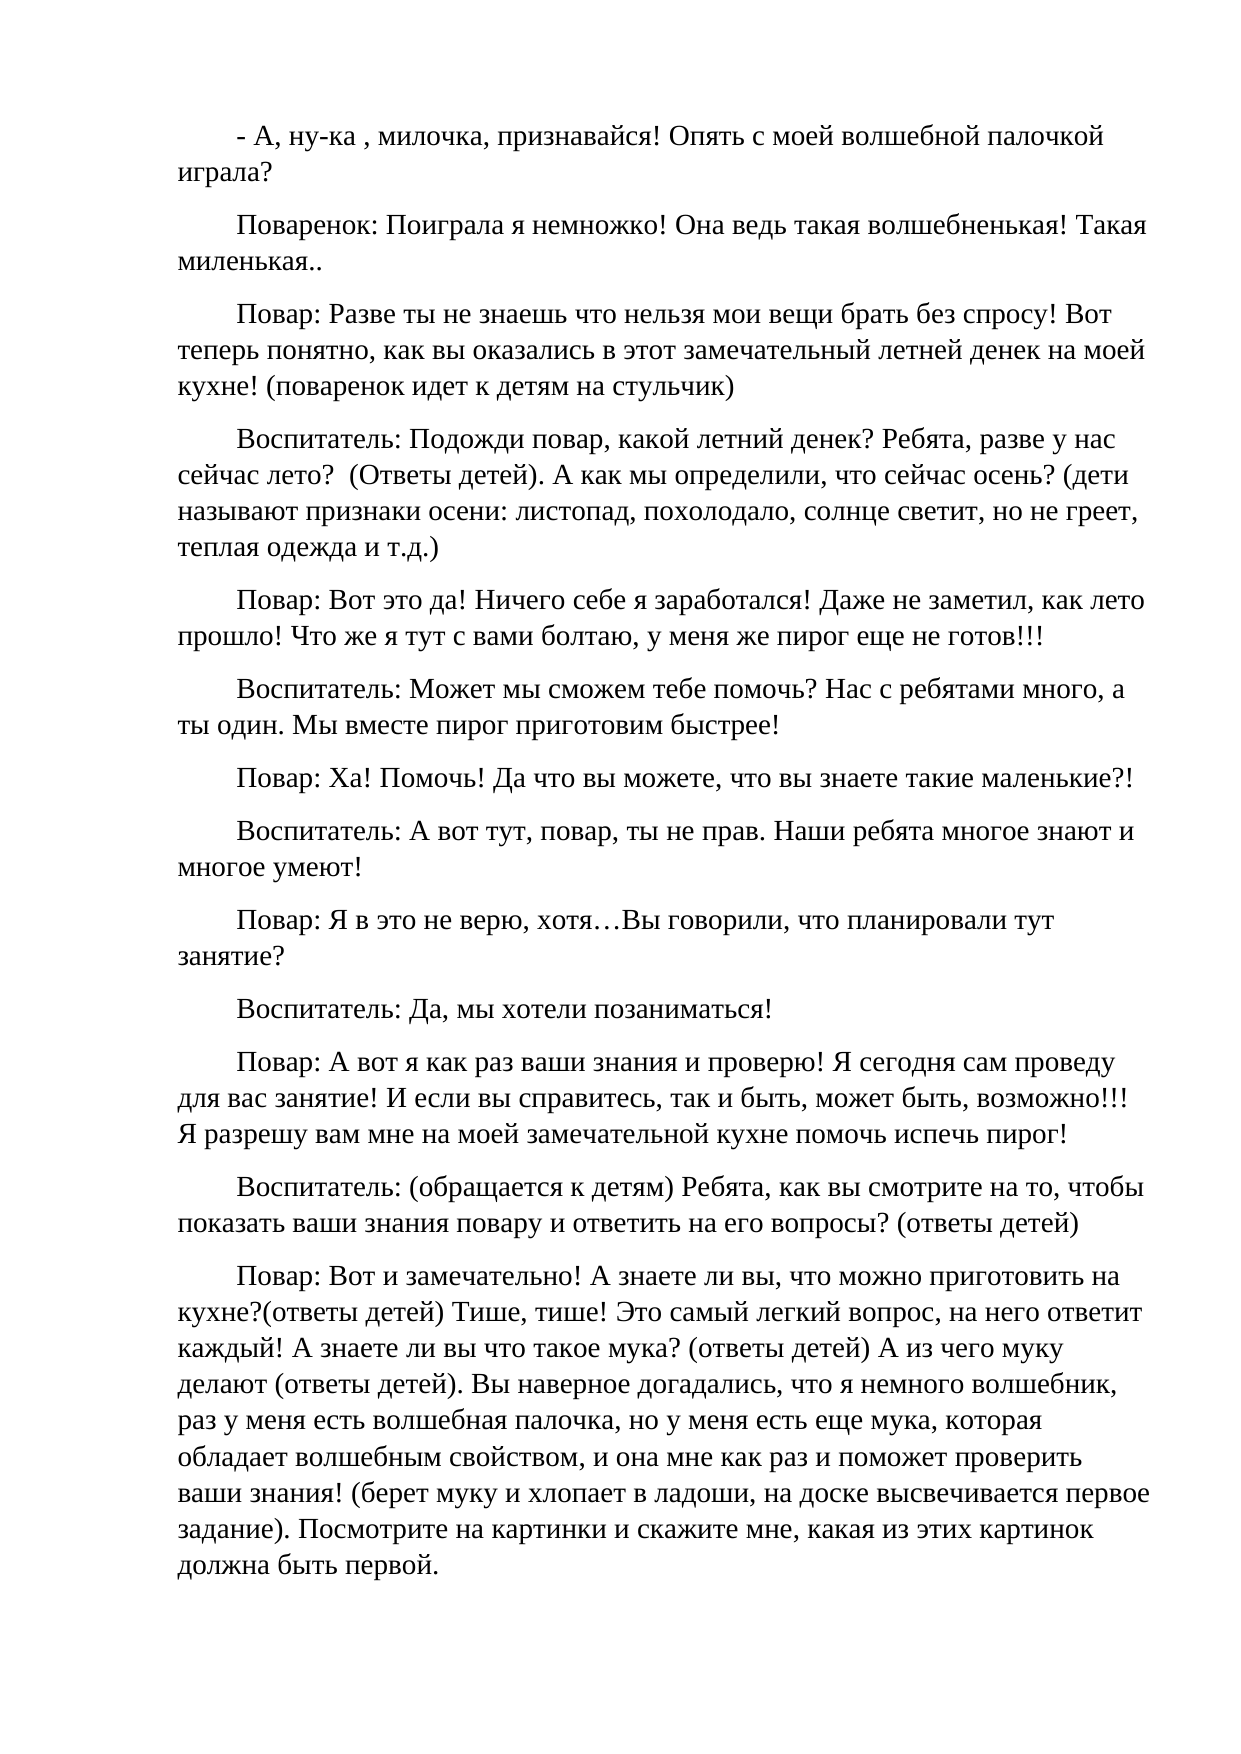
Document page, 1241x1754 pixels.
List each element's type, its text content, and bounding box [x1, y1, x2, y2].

text Воспитатель: Да, мы хотели позаниматься! [177, 991, 1152, 1024]
text Воспитатель: А вот тут, повар, ты не прав. Наши ребята многое знают и многое умеют! [177, 813, 1152, 883]
text Повар: Вот и замечательно! А знаете ли вы, что можно приготовить на кухне?(ответы детей) Тише, тише! Это самый легкий вопрос, на него ответит каждый! А знаете ли вы что такое мука? (ответы детей) А из чего муку делают (ответы детей). Вы наверное догадались, что я немного волшебник, раз у меня есть волшебная палочка, но у меня есть еще мука, которая обладает волшебным свойством, и она мне как раз и поможет проверить ваши знания! (берет муку и хлопает в ладоши, на доске высвечивается первое задание). Посмотрите на картинки и скажите мне, какая из этих картинок должна быть первой. [177, 1258, 1152, 1581]
text Воспитатель: Может мы сможем тебе помочь? Нас с ребятами много, а ты один. Мы вместе пирог приготовим быстрее! [177, 671, 1152, 741]
text Повар: Вот это да! Ничего себе я заработался! Даже не заметил, как лето прошло! Что же я тут с вами болтаю, у меня же пирог еще не готов!!! [177, 582, 1152, 652]
text Повар: Разве ты не знаешь что нельзя мои вещи брать без спросу! Вот теперь понятно, как вы оказались в этот замечательный летней денек на моей кухне! (поваренок идет к детям на стульчик) [177, 296, 1152, 402]
text Повар: Ха! Помочь! Да что вы можете, что вы знаете такие маленькие?! [177, 760, 1152, 794]
text - А, ну-ка , милочка, признавайся! Опять с моей волшебной палочкой играла? [177, 118, 1152, 188]
text Воспитатель: (обращается к детям) Ребята, как вы смотрите на то, чтобы показать ваши знания повару и ответить на его вопросы? (ответы детей) [177, 1169, 1152, 1239]
text Повар: А вот я как раз ваши знания и проверю! Я сегодня сам проведу для вас занятие! И если вы справитесь, так и быть, может быть, возможно!!! Я разрешу вам мне на моей замечательной кухне помочь испечь пирог! [177, 1044, 1152, 1150]
text Воспитатель: Подожди повар, какой летний денек? Ребята, разве у нас сейчас лето? (Ответы детей). А как мы определили, что сейчас осень? (дети называют признаки осени: листопад, похолодало, солнце светит, но не греет, теплая одежда и т.д.) [177, 421, 1152, 563]
text Поваренок: Поиграла я немножко! Она ведь такая волшебненькая! Такая миленькая.. [177, 207, 1152, 277]
text Повар: Я в это не верю, хотя…Вы говорили, что планировали тут занятие? [177, 902, 1152, 972]
